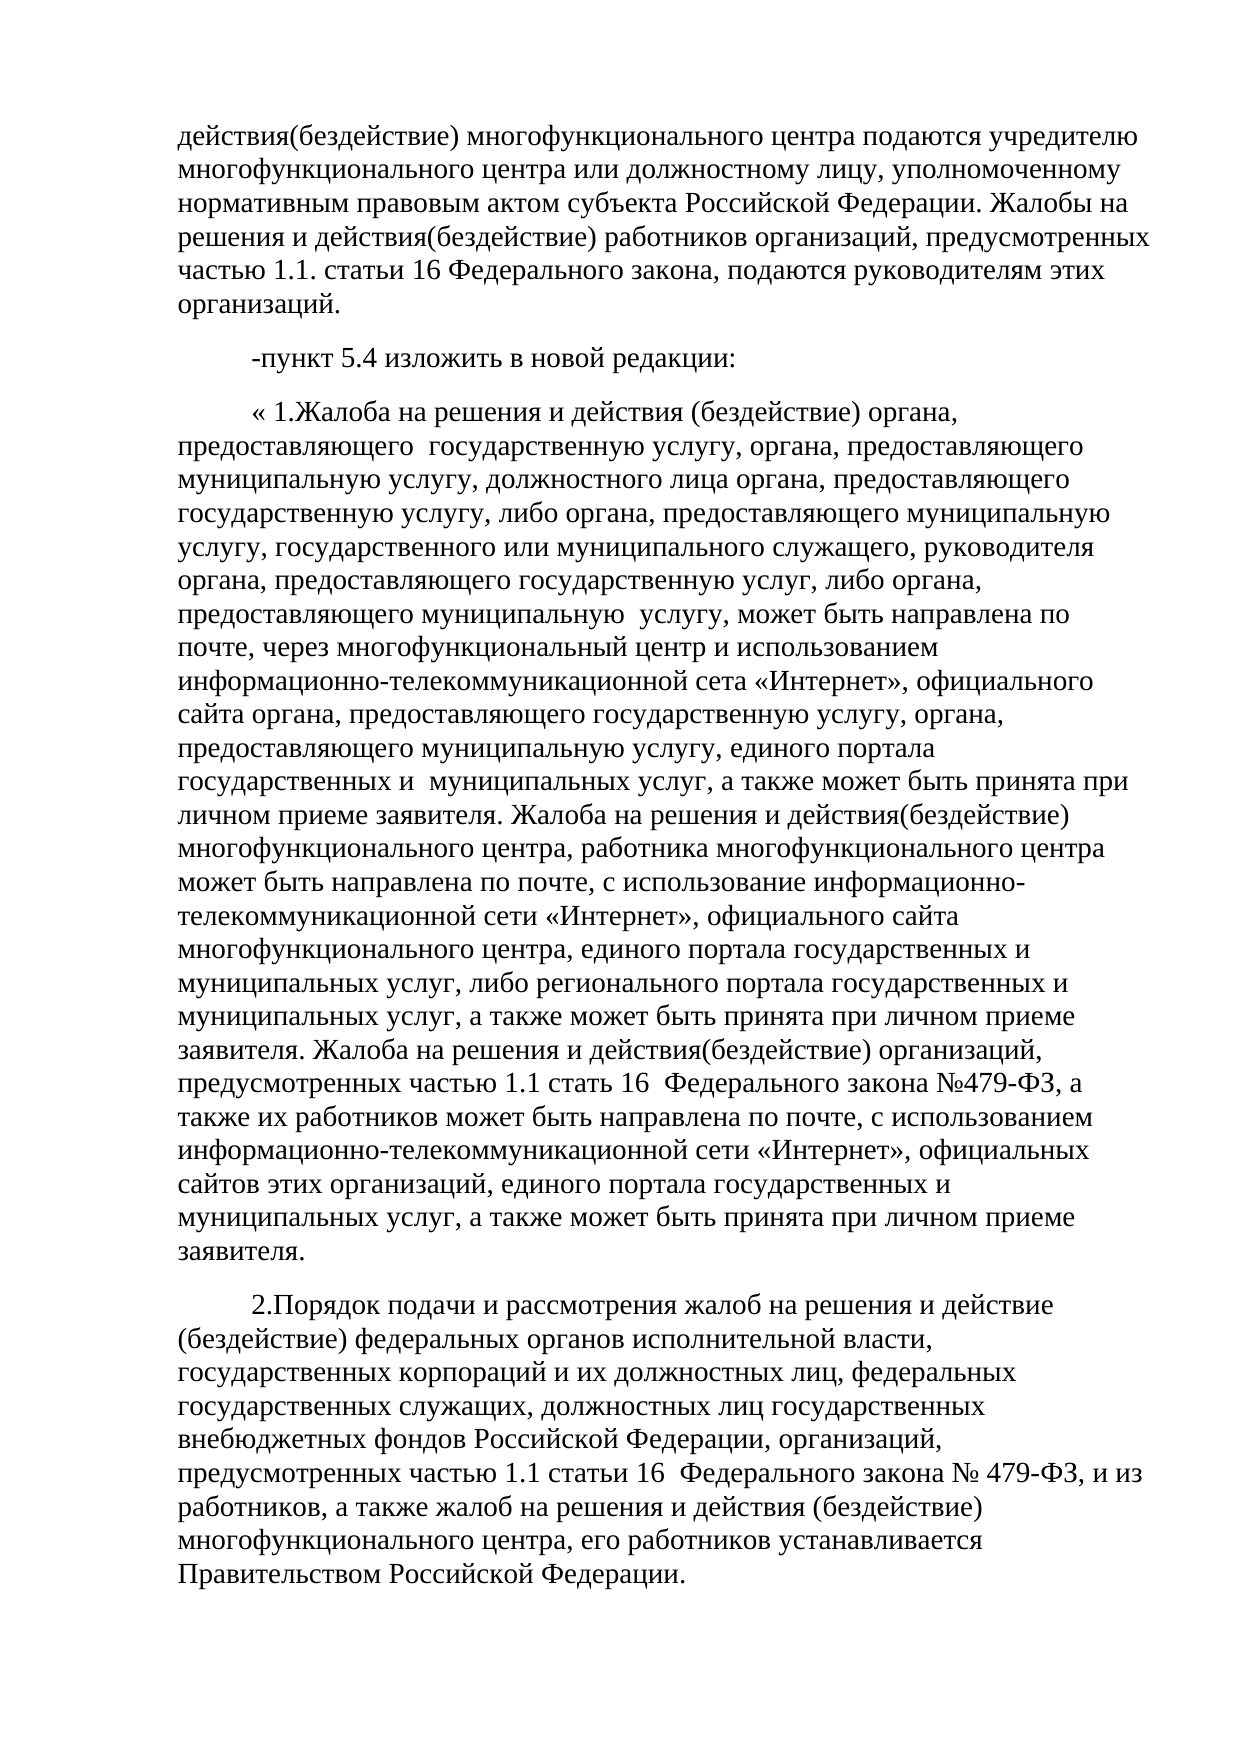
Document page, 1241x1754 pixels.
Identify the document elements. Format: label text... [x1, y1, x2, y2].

text -пункт 5.4 изложить в новой редакции: [177, 340, 1152, 374]
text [177, 118, 1152, 319]
text « 1.Жалоба на решения и действия (бездействие) органа, предоставляющего государственную услугу, органа, предоставляющего муниципальную услугу, должностного лица органа, предоставляющего государственную услугу, либо органа, предоставляющего муниципальную услугу, государственного или муниципального служащего, руководителя органа, предоставляющего государственную услуг, либо органа, предоставляющего муниципальную услугу, может быть направлена по почте, через многофункциональный центр и использованием информационно-телекоммуникационной сета «Интернет», официального сайта органа, предоставляющего государственную услугу, органа, предоставляющего муниципальную услугу, единого портала государственных и муниципальных услуг, а также может быть принята при личном приеме заявителя. Жалоба на решения и действия(бездействие) многофункционального центра, работника многофункционального центра может быть направлена по почте, с использование информационно- телекоммуникационной сети «Интернет», официального сайта многофункционального центра, единого портала государственных и муниципальных услуг, либо регионального портала государственных и муниципальных услуг, а также может быть принята при личном приеме заявителя. Жалоба на решения и действия(бездействие) организаций, предусмотренных частью 1.1 стать 16 Федерального закона №479-ФЗ, а также их работников может быть направлена по почте, с использованием информационно-телекоммуникационной сети «Интернет», официальных сайтов этих организаций, единого портала государственных и муниципальных услуг, а также может быть принята при личном приеме заявителя. [177, 394, 1152, 1267]
text 2.Порядок подачи и рассмотрения жалоб на решения и действие (бездействие) федеральных органов исполнительной власти, государственных корпораций и их должностных лиц, федеральных государственных служащих, должностных лиц государственных внебюджетных фондов Российской Федерации, организаций, предусмотренных частью 1.1 статьи 16 Федерального закона № 479-ФЗ, и из работников, а также жалоб на решения и действия (бездействие) многофункционального центра, его работников устанавливается Правительством Российской Федерации. [177, 1287, 1152, 1589]
